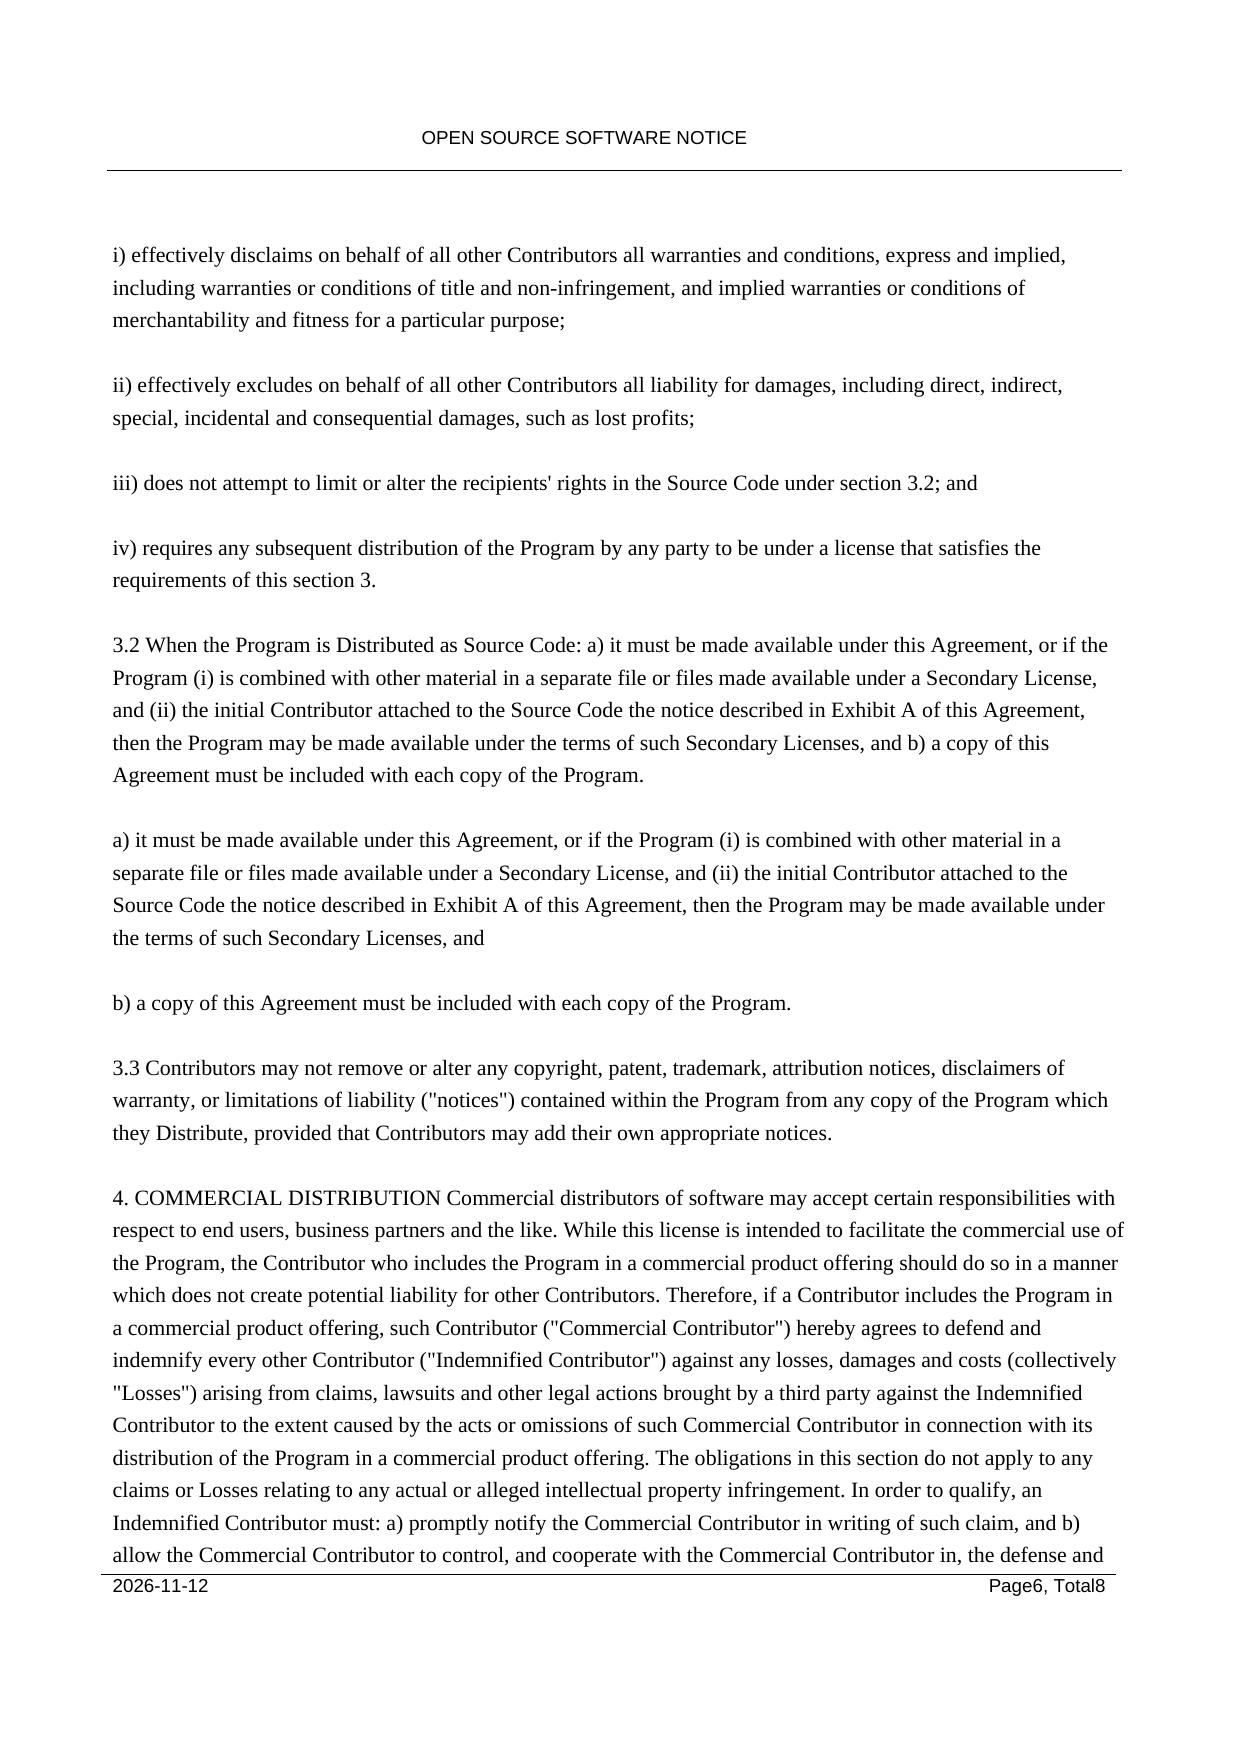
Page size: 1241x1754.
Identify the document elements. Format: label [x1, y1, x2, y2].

text [112, 206, 1128, 1571]
